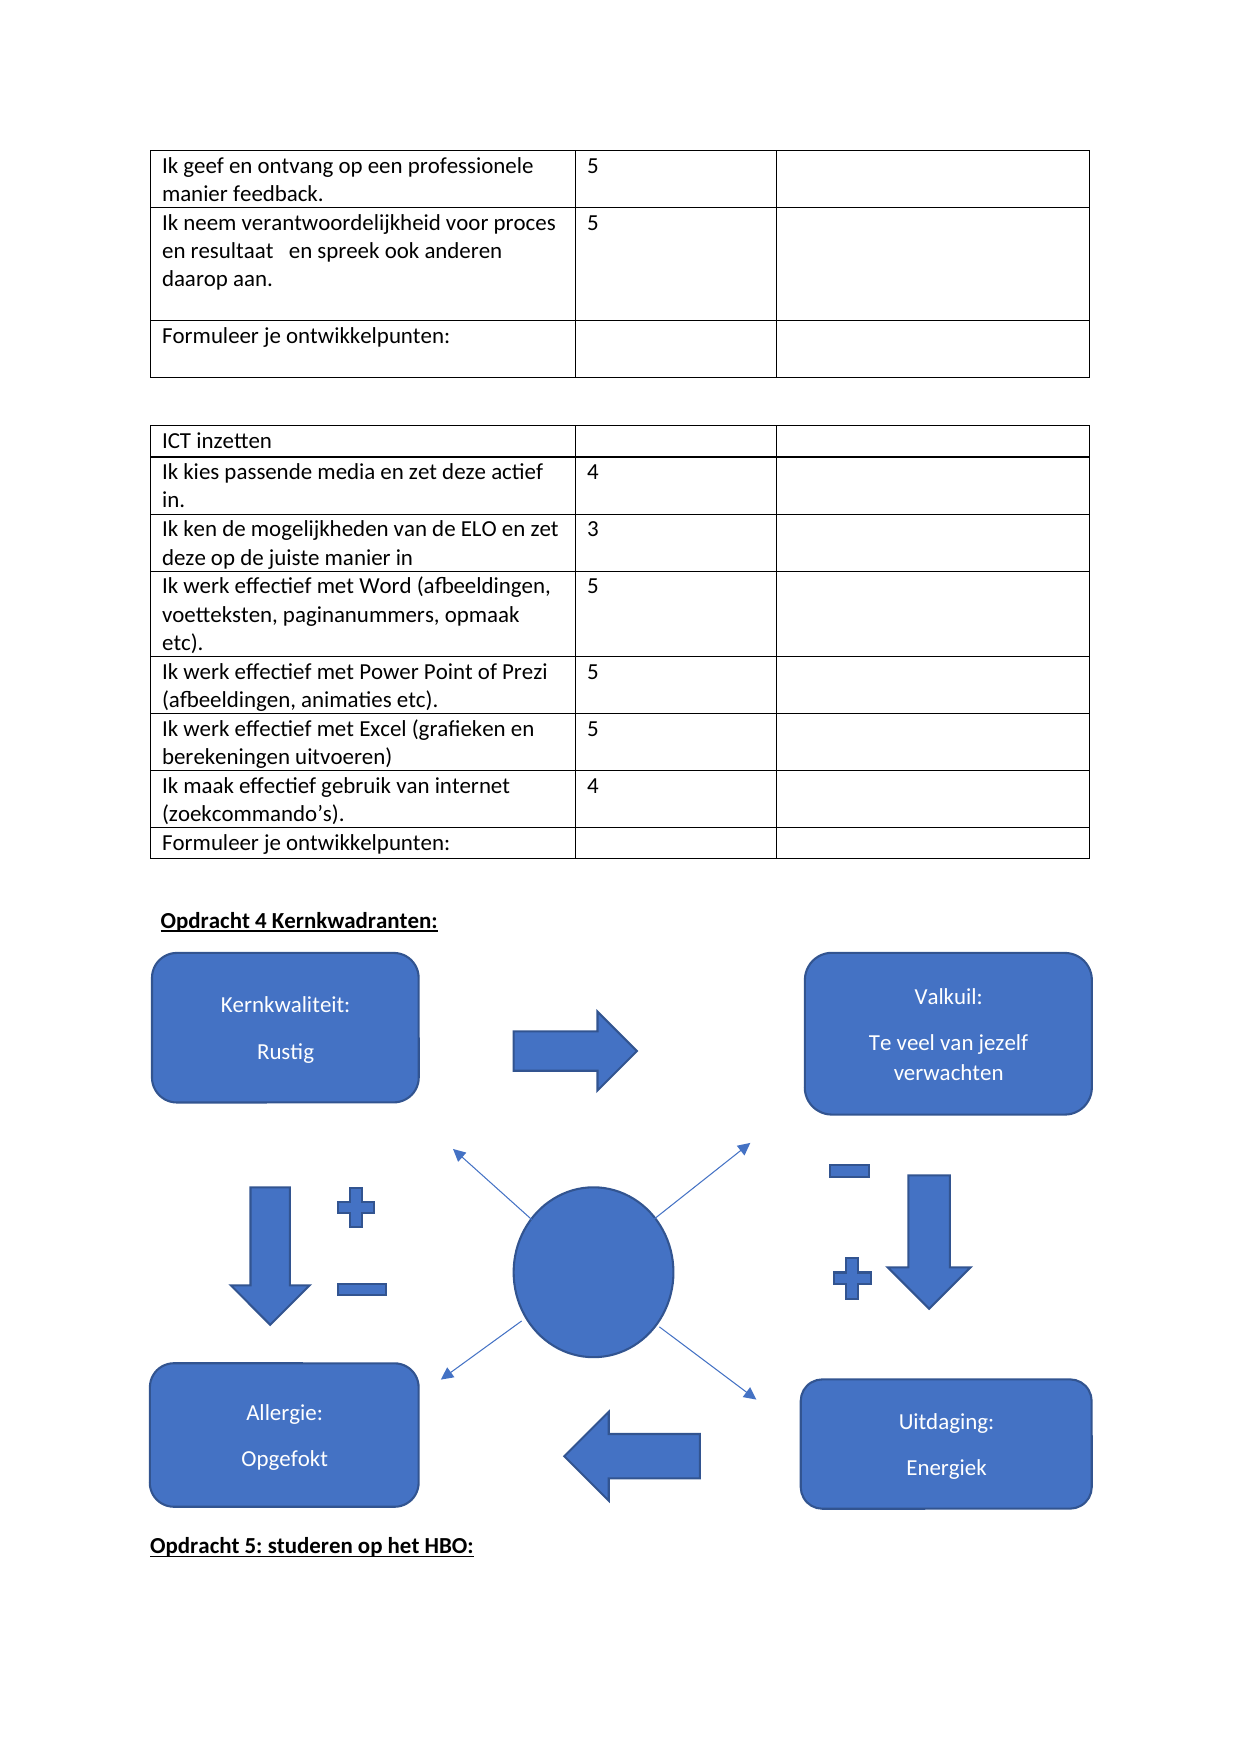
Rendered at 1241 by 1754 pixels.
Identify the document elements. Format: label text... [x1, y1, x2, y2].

table_cell Ik neem verantwoordelijkheid voor proces en resultaat en spreek ook anderen daarop aan. [151, 208, 575, 320]
table_cell 5 [576, 657, 776, 713]
table_header [777, 426, 1089, 456]
table_cell [777, 771, 1089, 827]
table_cell Formuleer je ontwikkelpunten: [151, 828, 575, 858]
table_cell [576, 828, 776, 858]
table_cell [777, 458, 1089, 513]
table_cell 5 [576, 151, 776, 207]
table_cell 5 [576, 714, 776, 770]
table_cell [777, 657, 1089, 713]
table_cell Ik kies passende media en zet deze actief in. [151, 458, 575, 513]
table_cell [777, 714, 1089, 770]
table_cell [777, 828, 1089, 858]
table_cell [777, 151, 1089, 207]
table_cell 3 [576, 515, 776, 571]
table_header ICT inzetten [151, 426, 575, 456]
table_cell Formuleer je ontwikkelpunten: [151, 321, 575, 377]
table_cell Ik ken de mogelijkheden van de ELO en zet deze op de juiste manier in [151, 515, 575, 571]
table_cell [777, 208, 1089, 320]
text Opdracht 4 Kernkwadranten: [150, 906, 1090, 934]
table_cell Ik werk effectief met Word (afbeeldingen, voetteksten, paginanummers, opmaak etc). [151, 572, 575, 656]
table_cell [777, 515, 1089, 571]
table_header [576, 426, 776, 456]
table_cell 5 [576, 208, 776, 320]
table_cell Ik geef en ontvang op een professionele manier feedback. [151, 151, 575, 207]
text Opdracht 5: studeren op het HBO: [150, 1531, 1090, 1559]
table_cell 5 [576, 572, 776, 656]
table_cell [777, 321, 1089, 377]
table_cell Ik werk effectief met Excel (grafieken en berekeningen uitvoeren) [151, 714, 575, 770]
table_cell [576, 321, 776, 377]
table_cell [777, 572, 1089, 656]
table_cell 4 [576, 458, 776, 513]
table_cell 4 [576, 771, 776, 827]
table_cell Ik maak effectief gebruik van internet (zoekcommando’s). [151, 771, 575, 827]
table_cell Ik werk effectief met Power Point of Prezi (afbeeldingen, animaties etc). [151, 657, 575, 713]
